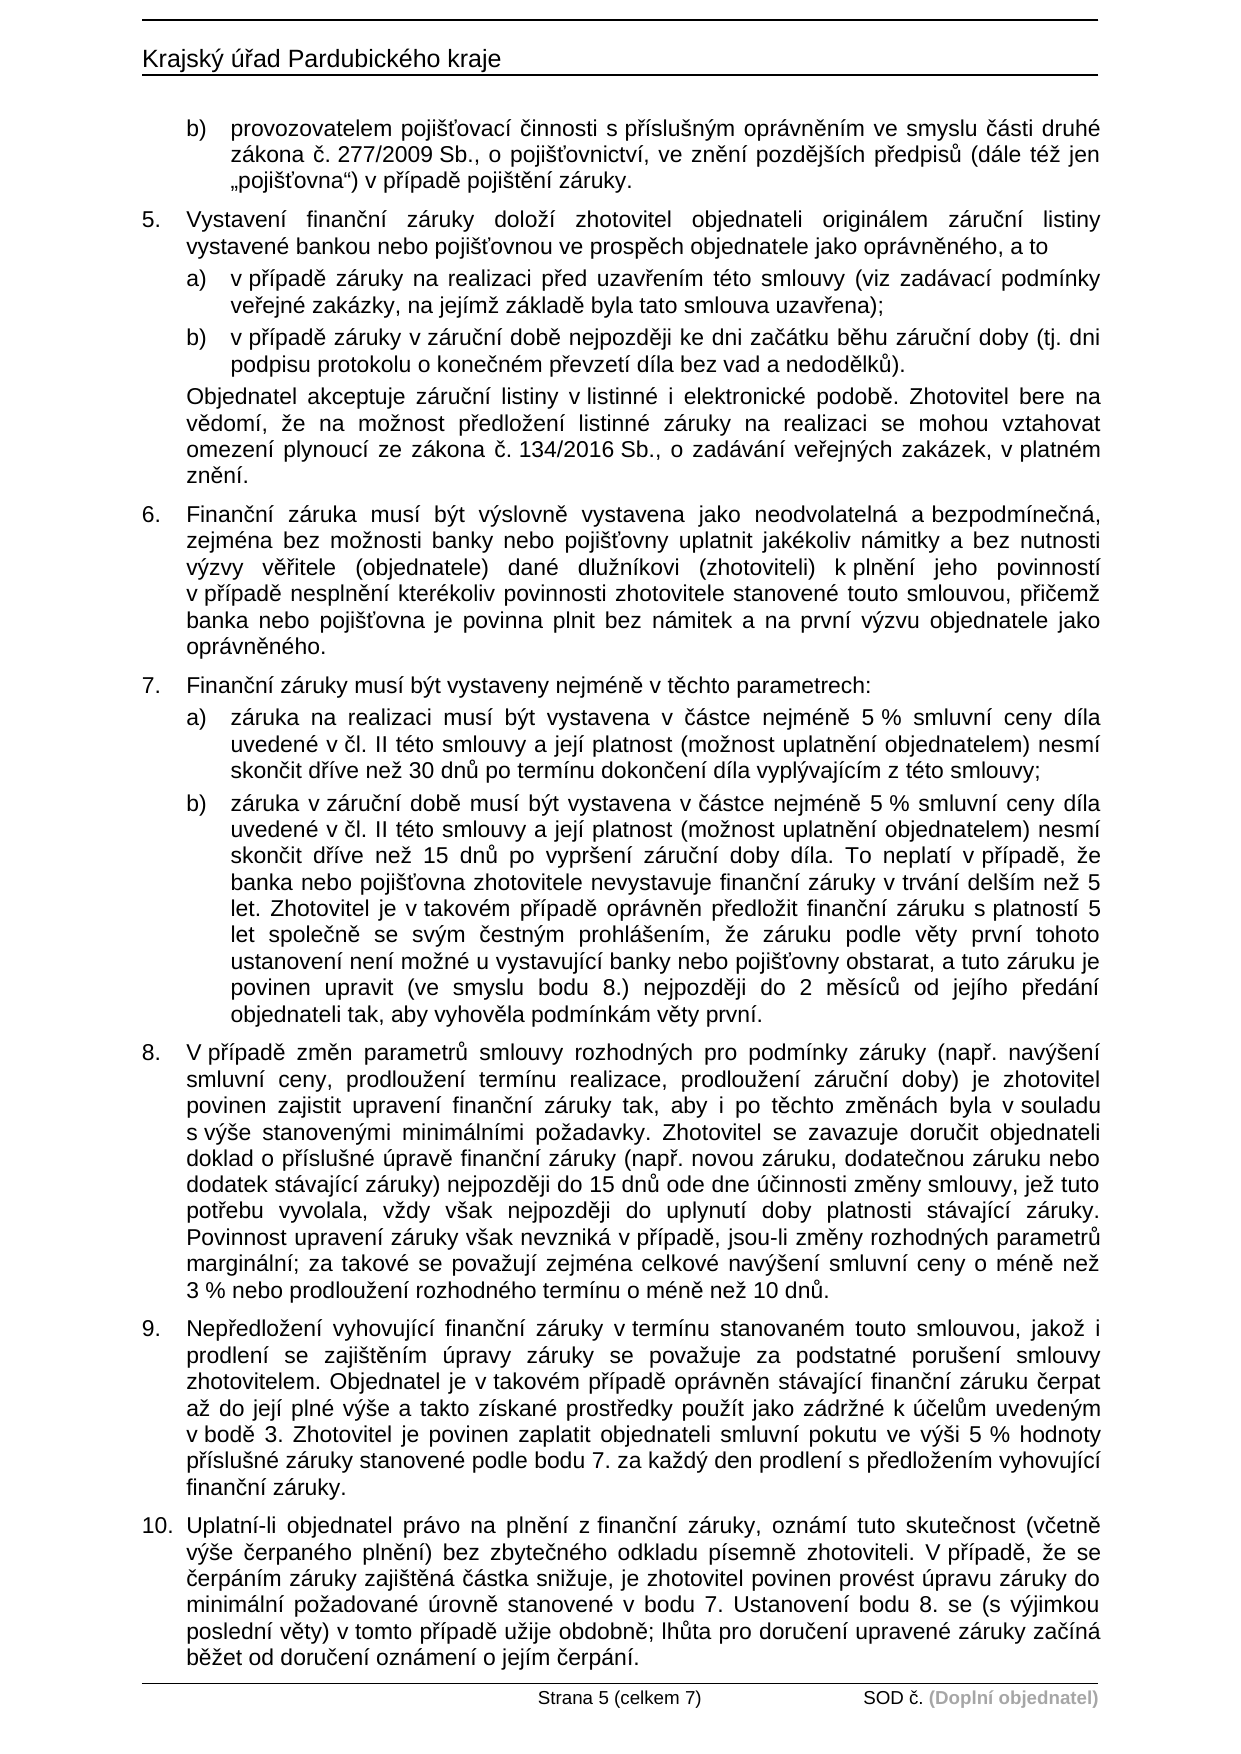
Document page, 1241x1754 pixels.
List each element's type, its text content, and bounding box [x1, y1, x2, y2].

list Finanční záruka musí být výslovně vystavena jako neodvolatelná a bezpodmínečná, zejména bez možnosti banky nebo pojišťovny uplatnit jakékoliv námitky a bez nutnosti výzvy věřitele (objednatele) dané dlužníkovi (zhotoviteli) k plnění jeho povinností v případě nesplnění kterékoliv povinnosti zhotovitele stanovené touto smlouvou, přičemž banka nebo pojišťovna je povinna plnit bez námitek a na první výzvu objednatele jako oprávněného. [142, 501, 1101, 659]
list záruka v záruční době musí být vystavena v částce nejméně 5 % smluvní ceny díla uvedené v čl. II této smlouvy a její platnost (možnost uplatnění objednatelem) nesmí skončit dříve než 15 dnů po vypršení záruční doby díla. To neplatí v případě, že banka nebo pojišťovna zhotovitele nevystavuje finanční záruky v trvání delším než 5 let. Zhotovitel je v takovém případě oprávněn předložit finanční záruku s platností 5 let společně se svým čestným prohlášením, že záruku podle věty první tohoto ustanovení není možné u vystavující banky nebo pojišťovny obstarat, a tuto záruku je povinen upravit (ve smyslu bodu 8.) nejpozději do 2 měsíců od jejího předání objednateli tak, aby vyhověla podmínkám věty první. [186, 790, 1101, 1027]
list provozovatelem pojišťovací činnosti s příslušným oprávněním ve smyslu části druhé zákona č. 277/2009 Sb., o pojišťovnictví, ve znění pozdějších předpisů (dále též jen „pojišťovna“) v případě pojištění záruky. [186, 115, 1101, 194]
list V případě změn parametrů smlouvy rozhodných pro podmínky záruky (např. navýšení smluvní ceny, prodloužení termínu realizace, prodloužení záruční doby) je zhotovitel povinen zajistit upravení finanční záruky tak, aby i po těchto změnách byla v souladu s výše stanovenými minimálními požadavky. Zhotovitel se zavazuje doručit objednateli doklad o příslušné úpravě finanční záruky (např. novou záruku, dodatečnou záruku nebo dodatek stávající záruky) nejpozději do 15 dnů ode dne účinnosti změny smlouvy, jež tuto potřebu vyvolala, vždy však nejpozději do uplynutí doby platnosti stávající záruky. Povinnost upravení záruky však nevzniká v případě, jsou-li změny rozhodných parametrů marginální; za takové se považují zejména celkové navýšení smluvní ceny o méně než 3 % nebo prodloužení rozhodného termínu o méně než 10 dnů. [142, 1039, 1101, 1303]
list Nepředložení vyhovující finanční záruky v termínu stanovaném touto smlouvou, jakož i prodlení se zajištěním úpravy záruky se považuje za podstatné porušení smlouvy zhotovitelem. Objednatel je v takovém případě oprávněn stávající finanční záruku čerpat až do její plné výše a takto získané prostředky použít jako zádržné k účelům uvedeným v bodě 3. Zhotovitel je povinen zaplatit objednateli smluvní pokutu ve výši 5 % hodnoty příslušné záruky stanovené podle bodu 7. za každý den prodlení s předložením vyhovující finanční záruky. [142, 1315, 1101, 1500]
list v případě záruky v záruční době nejpozději ke dni začátku běhu záruční doby (tj. dni podpisu protokolu o konečném převzetí díla bez vad a nedodělků). [186, 324, 1101, 377]
list záruka na realizaci musí být vystavena v částce nejméně 5 % smluvní ceny díla uvedené v čl. II této smlouvy a její platnost (možnost uplatnění objednatelem) nesmí skončit dříve než 30 dnů po termínu dokončení díla vyplývajícím z této smlouvy; [186, 704, 1101, 783]
list v případě záruky na realizaci před uzavřením této smlouvy (viz zadávací podmínky veřejné zakázky, na jejímž základě byla tato smlouva uzavřena); [186, 265, 1101, 318]
list Uplatní-li objednatel právo na plnění z finanční záruky, oznámí tuto skutečnost (včetně výše čerpaného plnění) bez zbytečného odkladu písemně zhotoviteli. V případě, že se čerpáním záruky zajištěná částka snižuje, je zhotovitel povinen provést úpravu záruky do minimální požadované úrovně stanovené v bodu 7. Ustanovení bodu 8. se (s výjimkou poslední věty) v tomto případě užije obdobně; lhůta pro doručení upravené záruky začíná běžet od doručení oznámení o jejím čerpání. [142, 1512, 1101, 1671]
list Finanční záruky musí být vystaveny nejméně v těchto parametrech: [142, 672, 1101, 698]
list Vystavení finanční záruky doloží zhotovitel objednateli originálem záruční listiny vystavené bankou nebo pojišťovnou ve prospěch objednatele jako oprávněného, a to [142, 206, 1101, 259]
text Objednatel akceptuje záruční listiny v listinné i elektronické podobě. Zhotovitel bere na vědomí, že na možnost předložení listinné záruky na realizaci se mohou vztahovat omezení plynoucí ze zákona č. 134/2016 Sb., o zadávání veřejných zakázek, v platném znění. [186, 383, 1101, 489]
